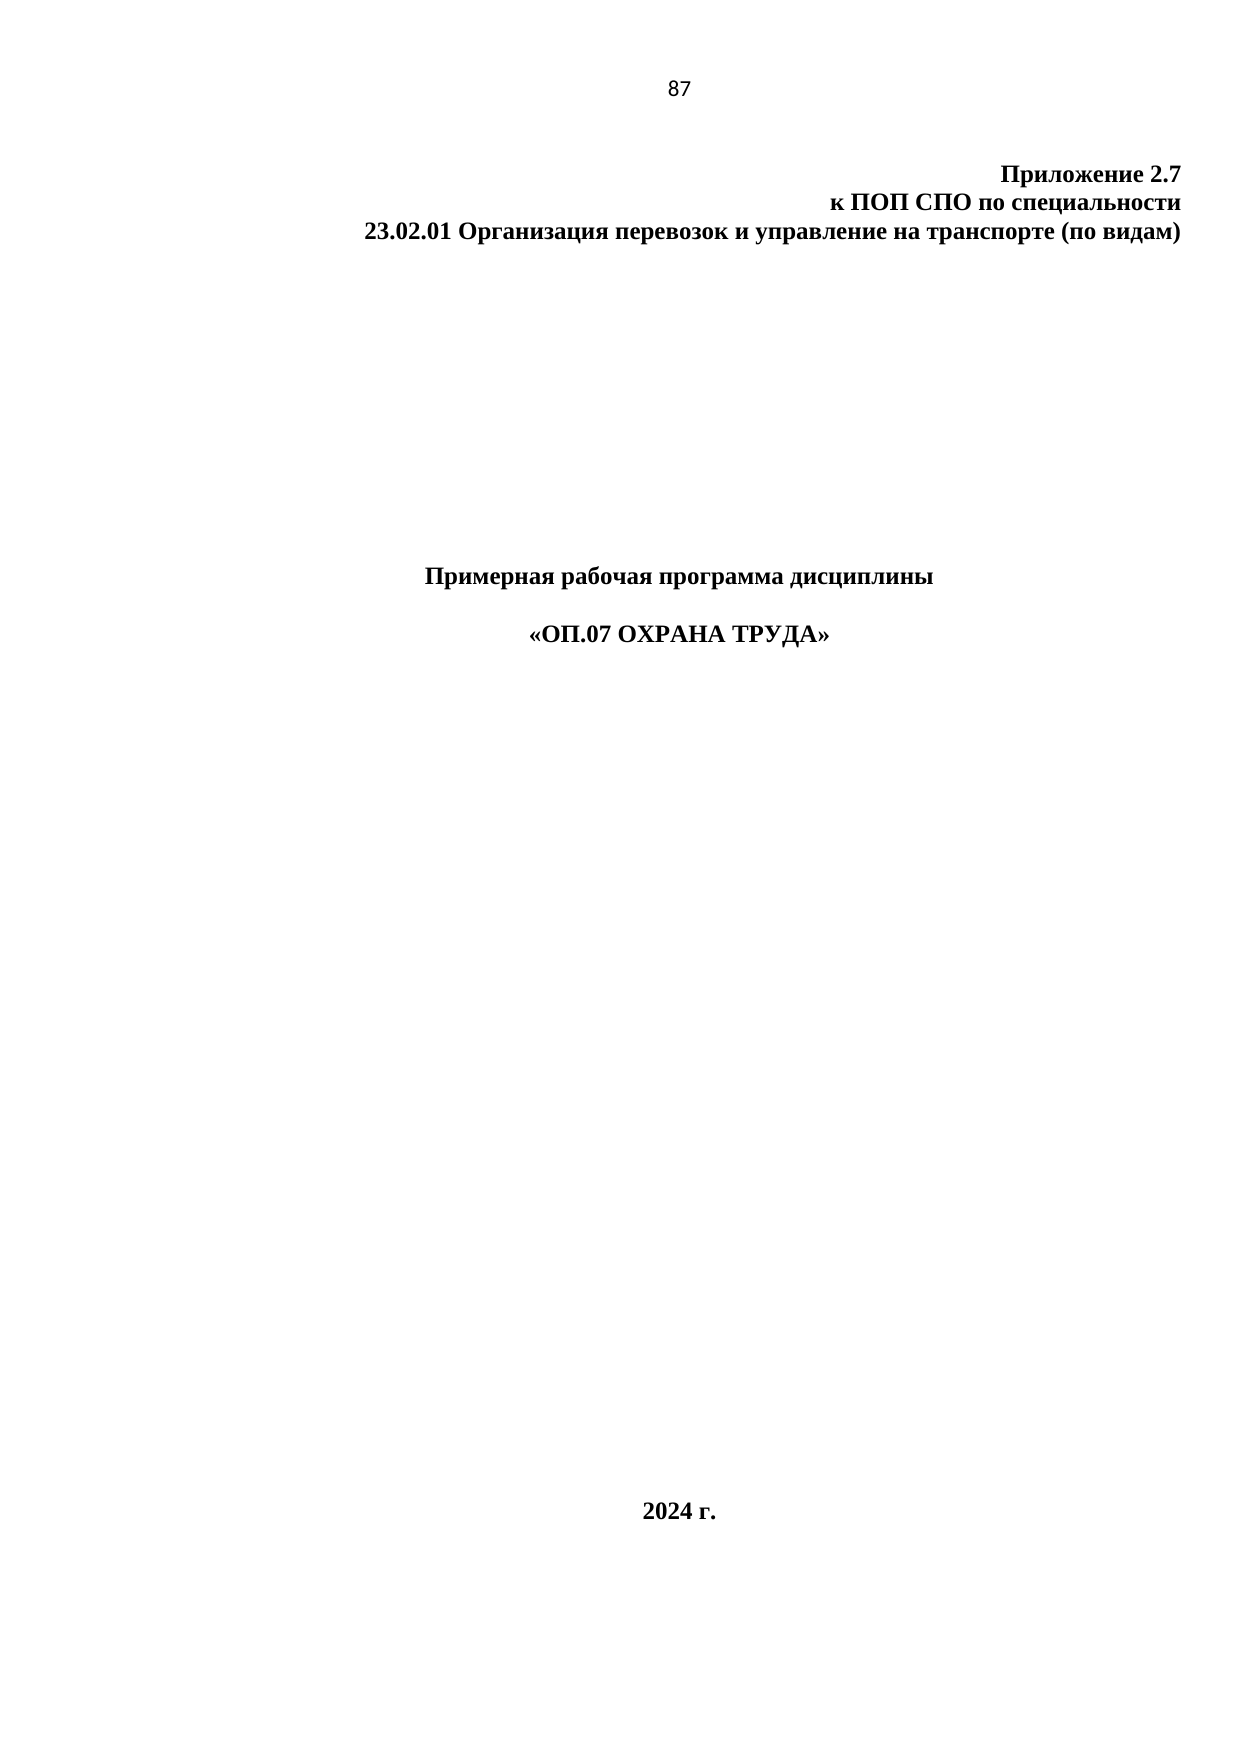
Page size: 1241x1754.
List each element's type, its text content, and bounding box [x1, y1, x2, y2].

text 23.02.01 Организация перевозок и управление на транспорте (по видам) [177, 216, 1181, 245]
text Примерная рабочая программа дисциплины [177, 561, 1181, 590]
text к ПОП СПО по специальности [177, 187, 1181, 216]
text Приложение 2.7 [177, 159, 1181, 187]
text 2024 г. [177, 1496, 1181, 1525]
subtitle «ОП.07 ОХРАНА ТРУДА» [177, 619, 1181, 648]
